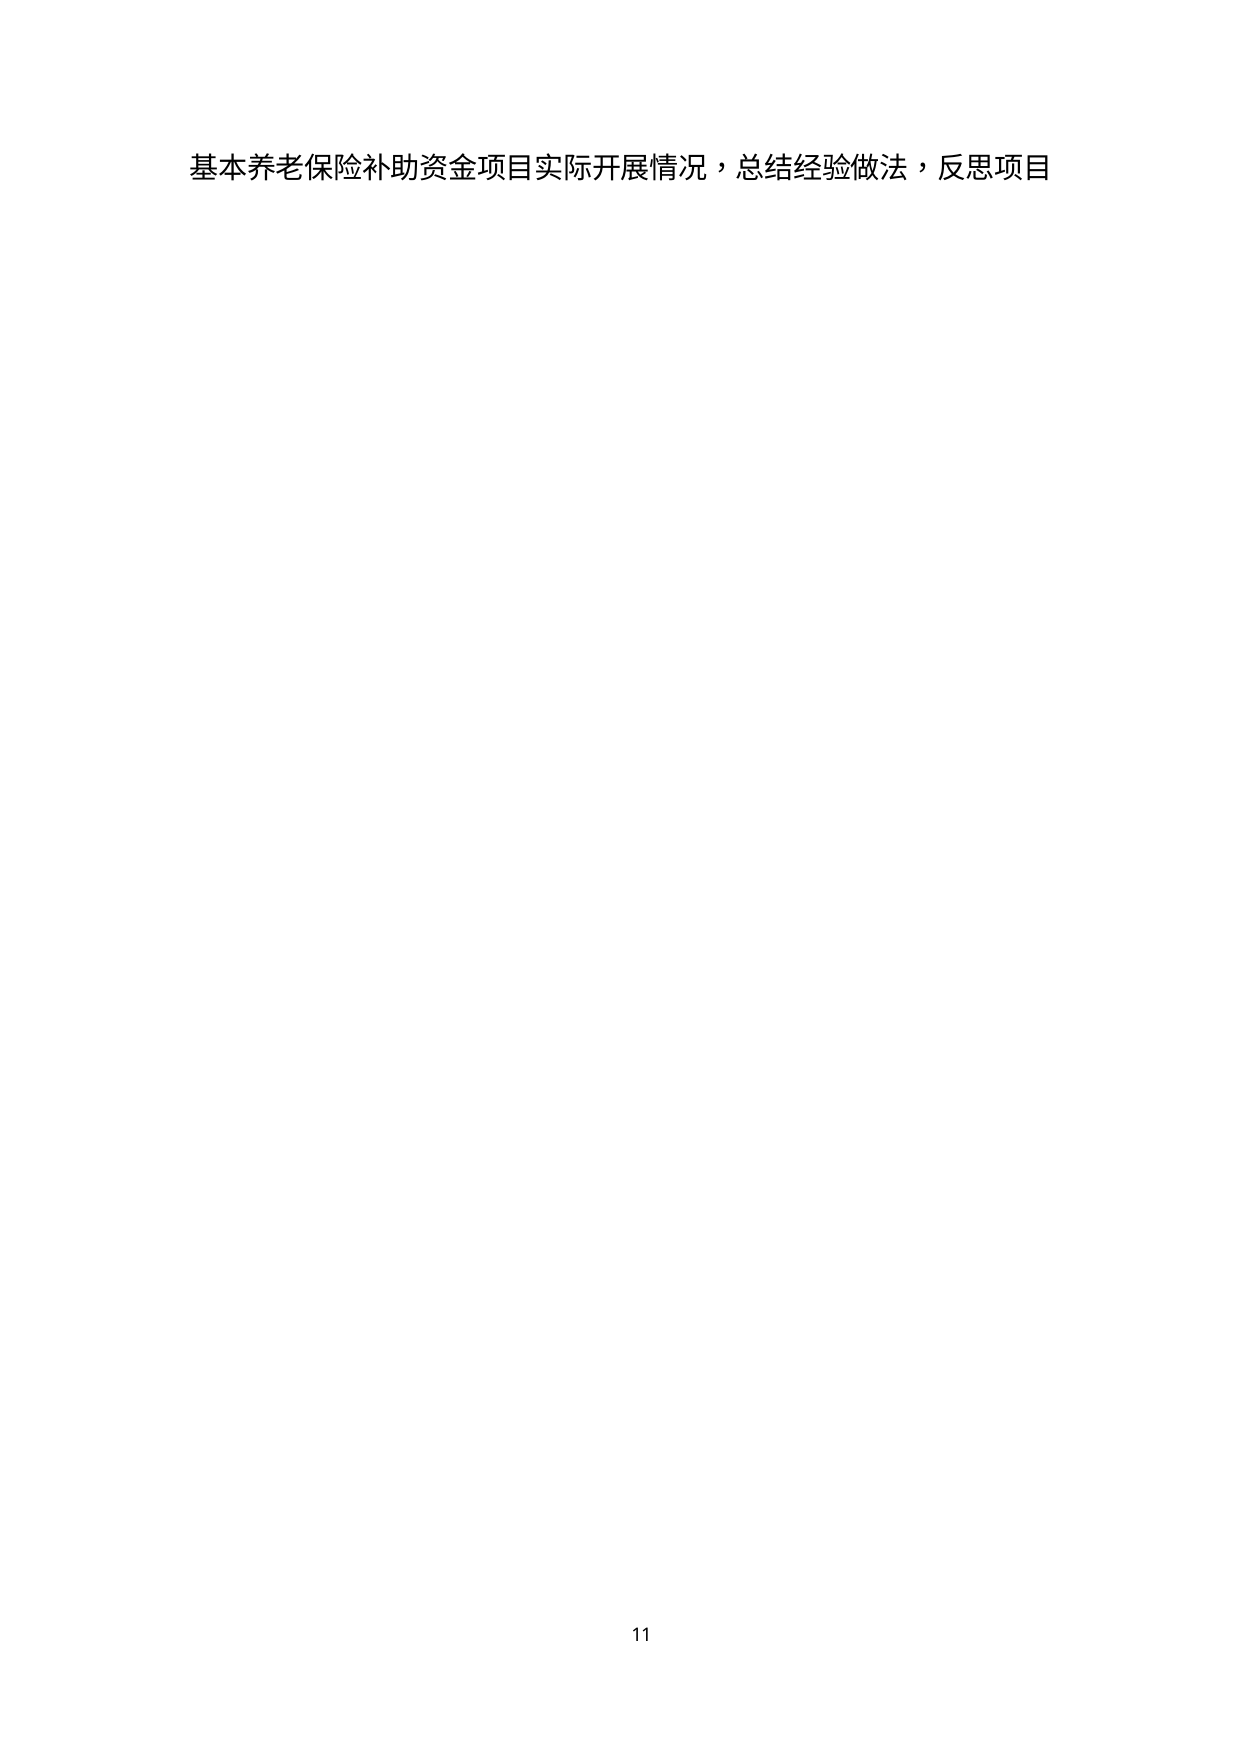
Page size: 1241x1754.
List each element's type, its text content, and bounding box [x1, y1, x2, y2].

text 基本养老保险补助资金项目实际开展情况，总结经验做法，反思项目 [189, 149, 1063, 186]
